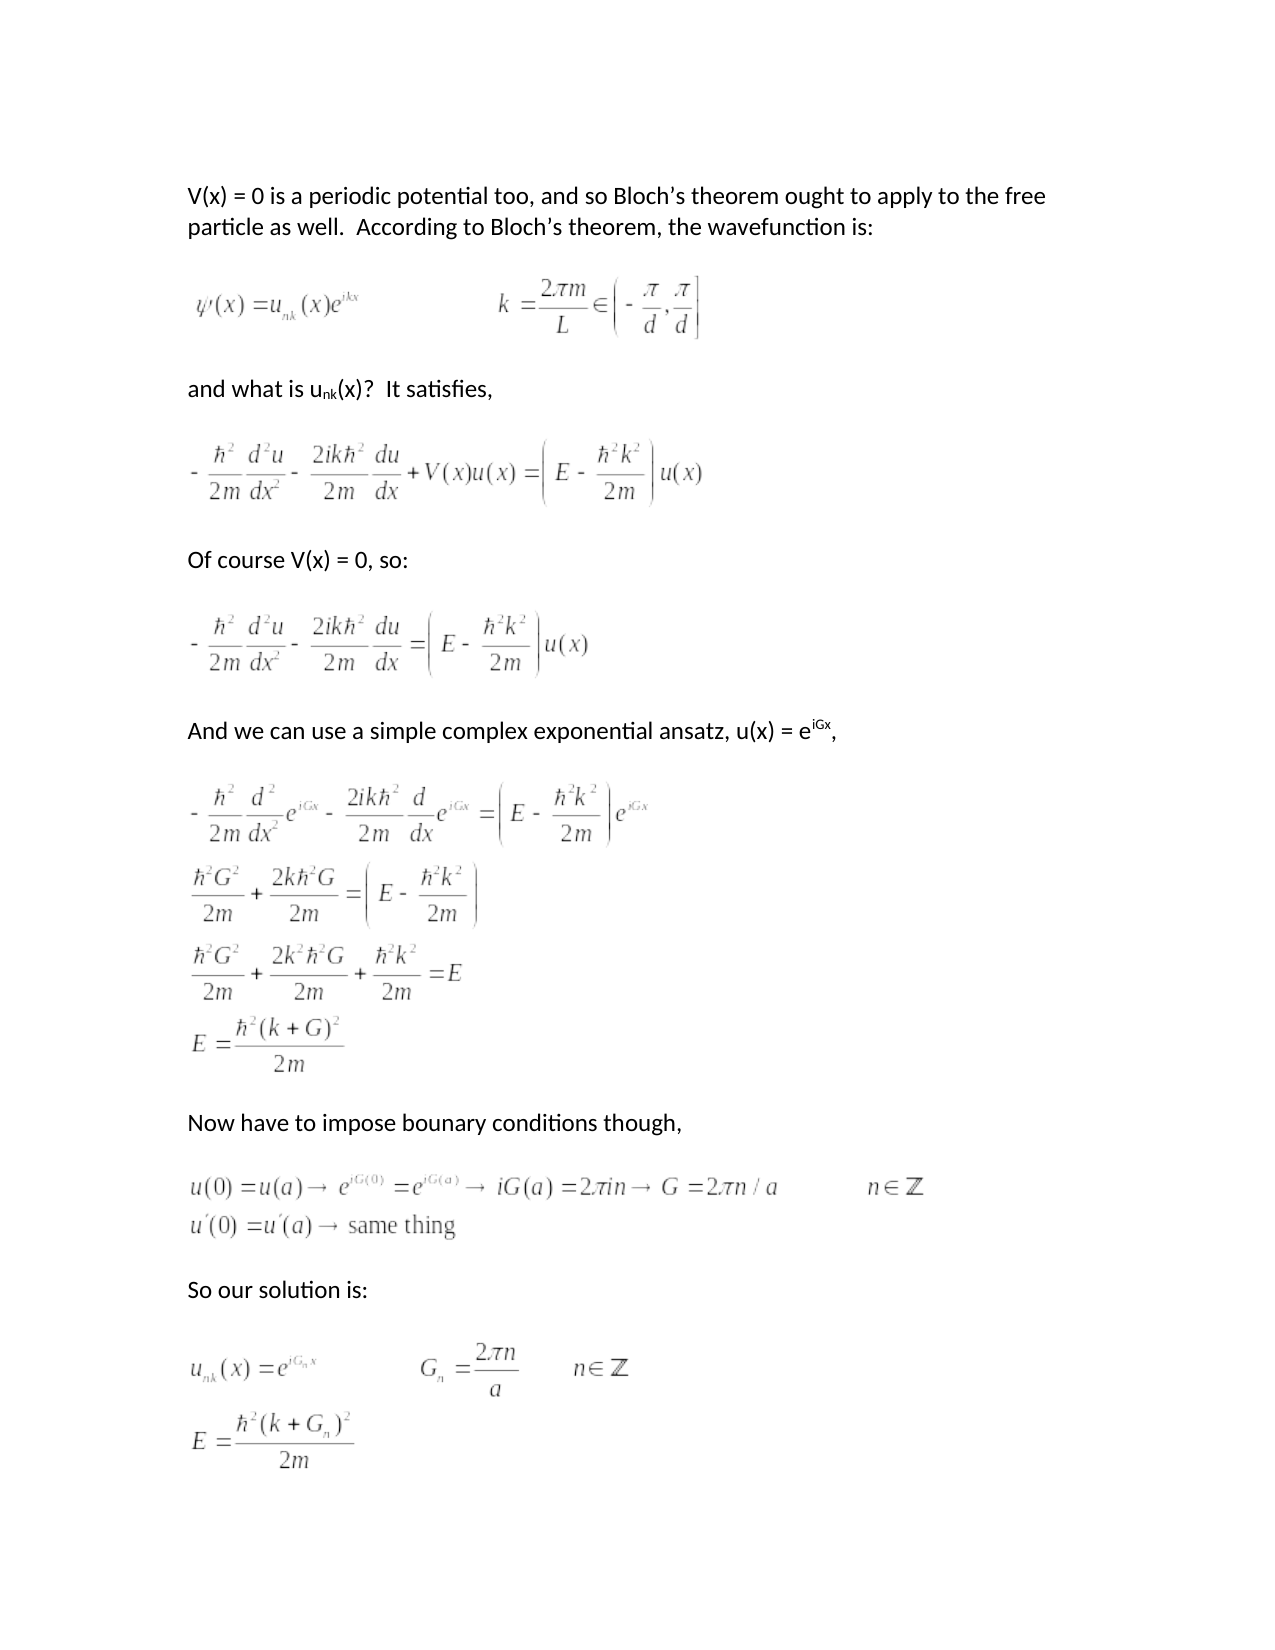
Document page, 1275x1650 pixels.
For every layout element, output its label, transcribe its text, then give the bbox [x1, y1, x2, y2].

text So our solution is: [187, 1274, 1087, 1305]
text Of course V(x) = 0, so: [187, 544, 1087, 575]
text Now have to impose bounary conditions though, [187, 1107, 1087, 1138]
text V(x) = 0 is a periodic potential too, and so Bloch’s theorem ought to apply to the free particle as well. According to Bloch’s theorem, the wavefunction is: [187, 181, 1087, 242]
text and what is unk(x)? It satisfies, [187, 373, 1087, 403]
text And we can use a simple complex exponential ansatz, u(x) = eiGx, [187, 716, 1087, 746]
